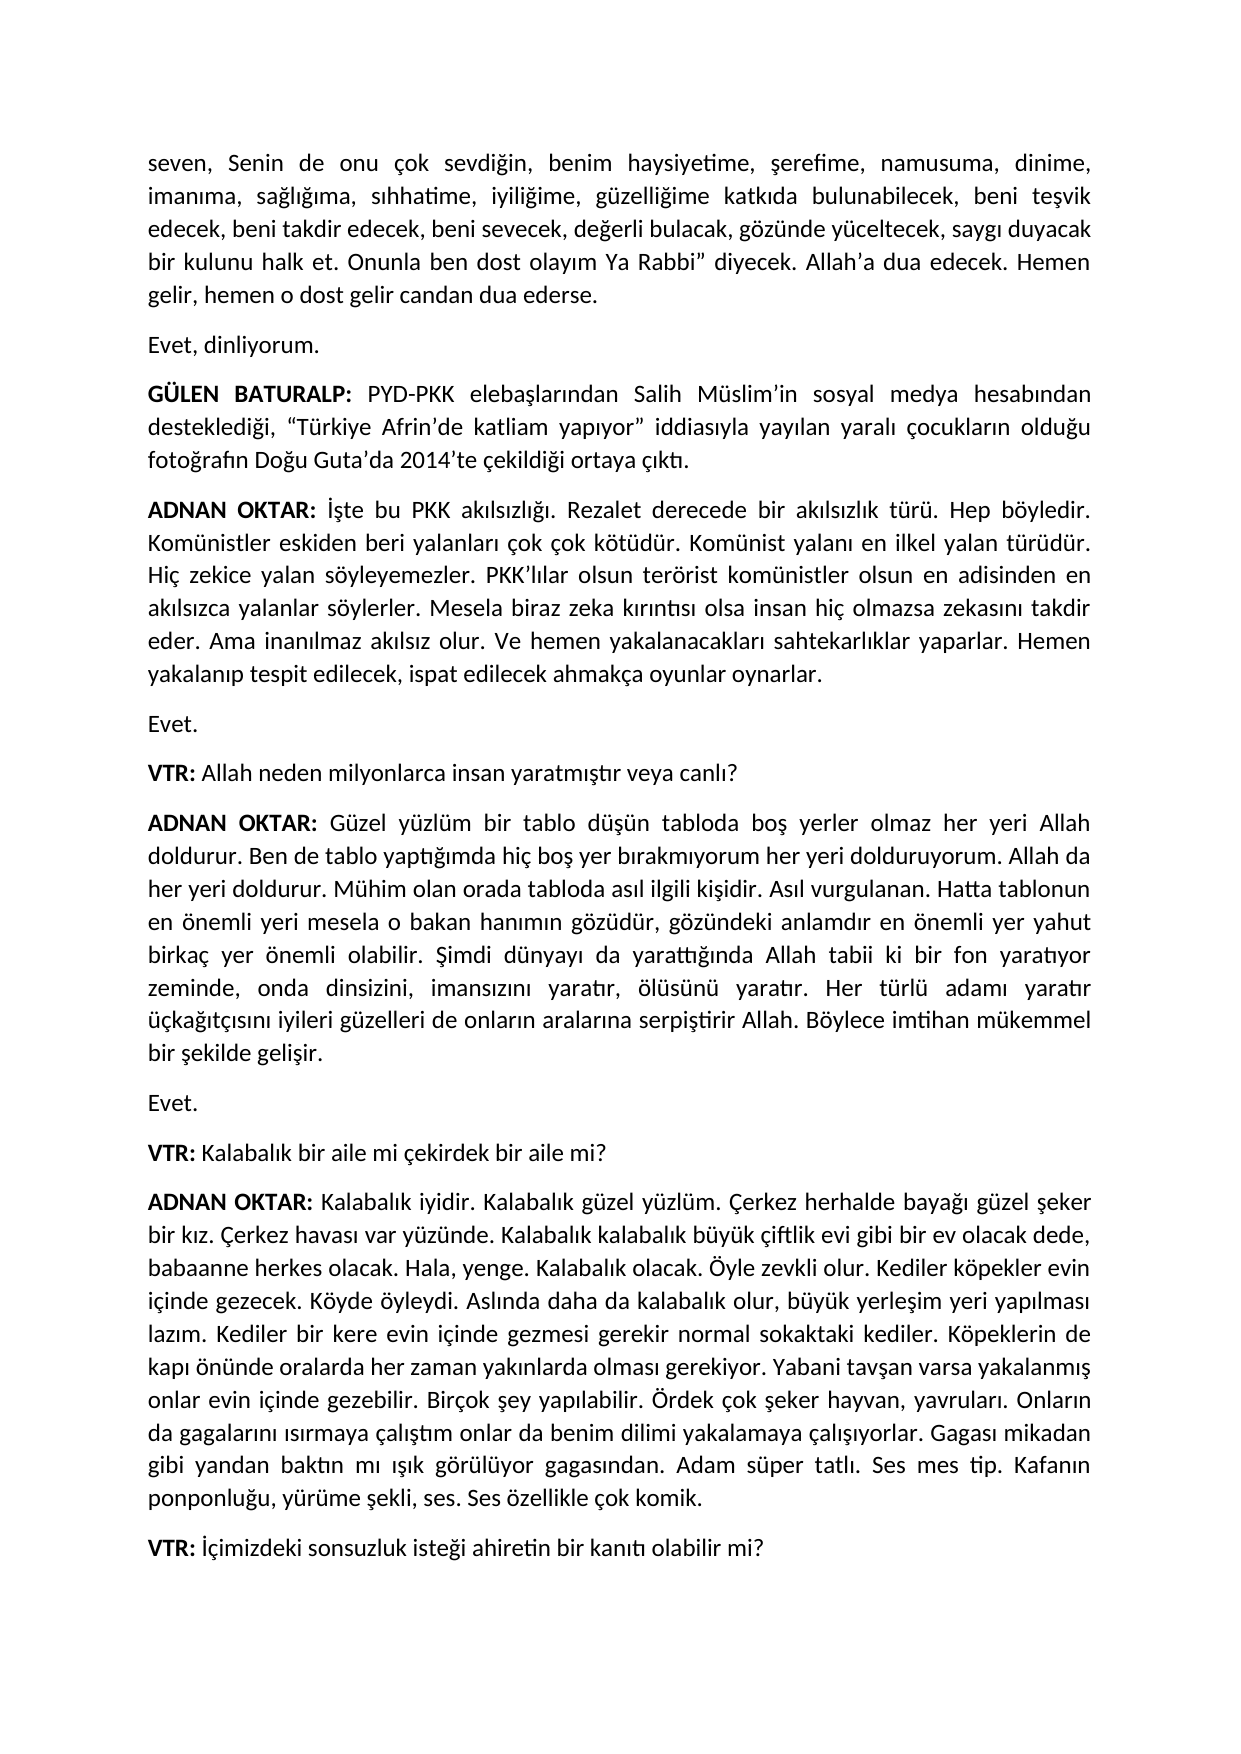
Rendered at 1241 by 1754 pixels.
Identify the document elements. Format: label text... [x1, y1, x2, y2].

text VTR: İçimizdeki sonsuzluk isteği ahiretin bir kanıtı olabilir mi? [148, 1532, 1093, 1563]
text VTR: Kalabalık bir aile mi çekirdek bir aile mi? [148, 1137, 1093, 1167]
text GÜLEN BATURALP: PYD-PKK elebaşlarından Salih Müslim’in sosyal medya hesabından desteklediği, “Türkiye Afrin’de katliam yapıyor” iddiasıyla yayılan yaralı çocukların olduğu fotoğrafın Doğu Guta’da 2014’te çekildiği ortaya çıktı. [148, 378, 1093, 475]
text ADNAN OKTAR: Güzel yüzlüm bir tablo düşün tabloda boş yerler olmaz her yeri Allah doldurur. Ben de tablo yaptığımda hiç boş yer bırakmıyorum her yeri dolduruyorum. Allah da her yeri doldurur. Mühim olan orada tabloda asıl ilgili kişidir. Asıl vurgulanan. Hatta tablonun en önemli yeri mesela o bakan hanımın gözüdür, gözündeki anlamdır en önemli yer yahut birkaç yer önemli olabilir. Şimdi dünyayı da yarattığında Allah tabii ki bir fon yaratıyor zeminde, onda dinsizini, imansızını yaratır, ölüsünü yaratır. Her türlü adamı yaratır üçkağıtçısını iyileri güzelleri de onların aralarına serpiştirir Allah. Böylece imtihan mükemmel bir şekilde gelişir. [148, 807, 1093, 1068]
text ADNAN OKTAR: Kalabalık iyidir. Kalabalık güzel yüzlüm. Çerkez herhalde bayağı güzel şeker bir kız. Çerkez havası var yüzünde. Kalabalık kalabalık büyük çiftlik evi gibi bir ev olacak dede, babaanne herkes olacak. Hala, yenge. Kalabalık olacak. Öyle zevkli olur. Kediler köpekler evin içinde gezecek. Köyde öyleydi. Aslında daha da kalabalık olur, büyük yerleşim yeri yapılması lazım. Kediler bir kere evin içinde gezmesi gerekir normal sokaktaki kediler. Köpeklerin de kapı önünde oralarda her zaman yakınlarda olması gerekiyor. Yabani tavşan varsa yakalanmış onlar evin içinde gezebilir. Birçok şey yapılabilir. Ördek çok şeker hayvan, yavruları. Onların da gagalarını ısırmaya çalıştım onlar da benim dilimi yakalamaya çalışıyorlar. Gagası mikadan gibi yandan baktın mı ışık görülüyor gagasından. Adam süper tatlı. Ses mes tip. Kafanın ponponluğu, yürüme şekli, ses. Ses özellikle çok komik. [148, 1186, 1093, 1513]
text VTR: Allah neden milyonlarca insan yaratmıştır veya canlı? [148, 758, 1093, 788]
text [148, 148, 1093, 310]
text Evet, dinliyorum. [148, 329, 1093, 359]
text Evet. [148, 1087, 1093, 1118]
text Evet. [148, 708, 1093, 738]
text ADNAN OKTAR: İşte bu PKK akılsızlığı. Rezalet derecede bir akılsızlık türü. Hep böyledir. Komünistler eskiden beri yalanları çok çok kötüdür. Komünist yalanı en ilkel yalan türüdür. Hiç zekice yalan söyleyemezler. PKK’lılar olsun terörist komünistler olsun en adisinden en akılsızca yalanlar söylerler. Mesela biraz zeka kırıntısı olsa insan hiç olmazsa zekasını takdir eder. Ama inanılmaz akılsız olur. Ve hemen yakalanacakları sahtekarlıklar yaparlar. Hemen yakalanıp tespit edilecek, ispat edilecek ahmakça oyunlar oynarlar. [148, 494, 1093, 689]
